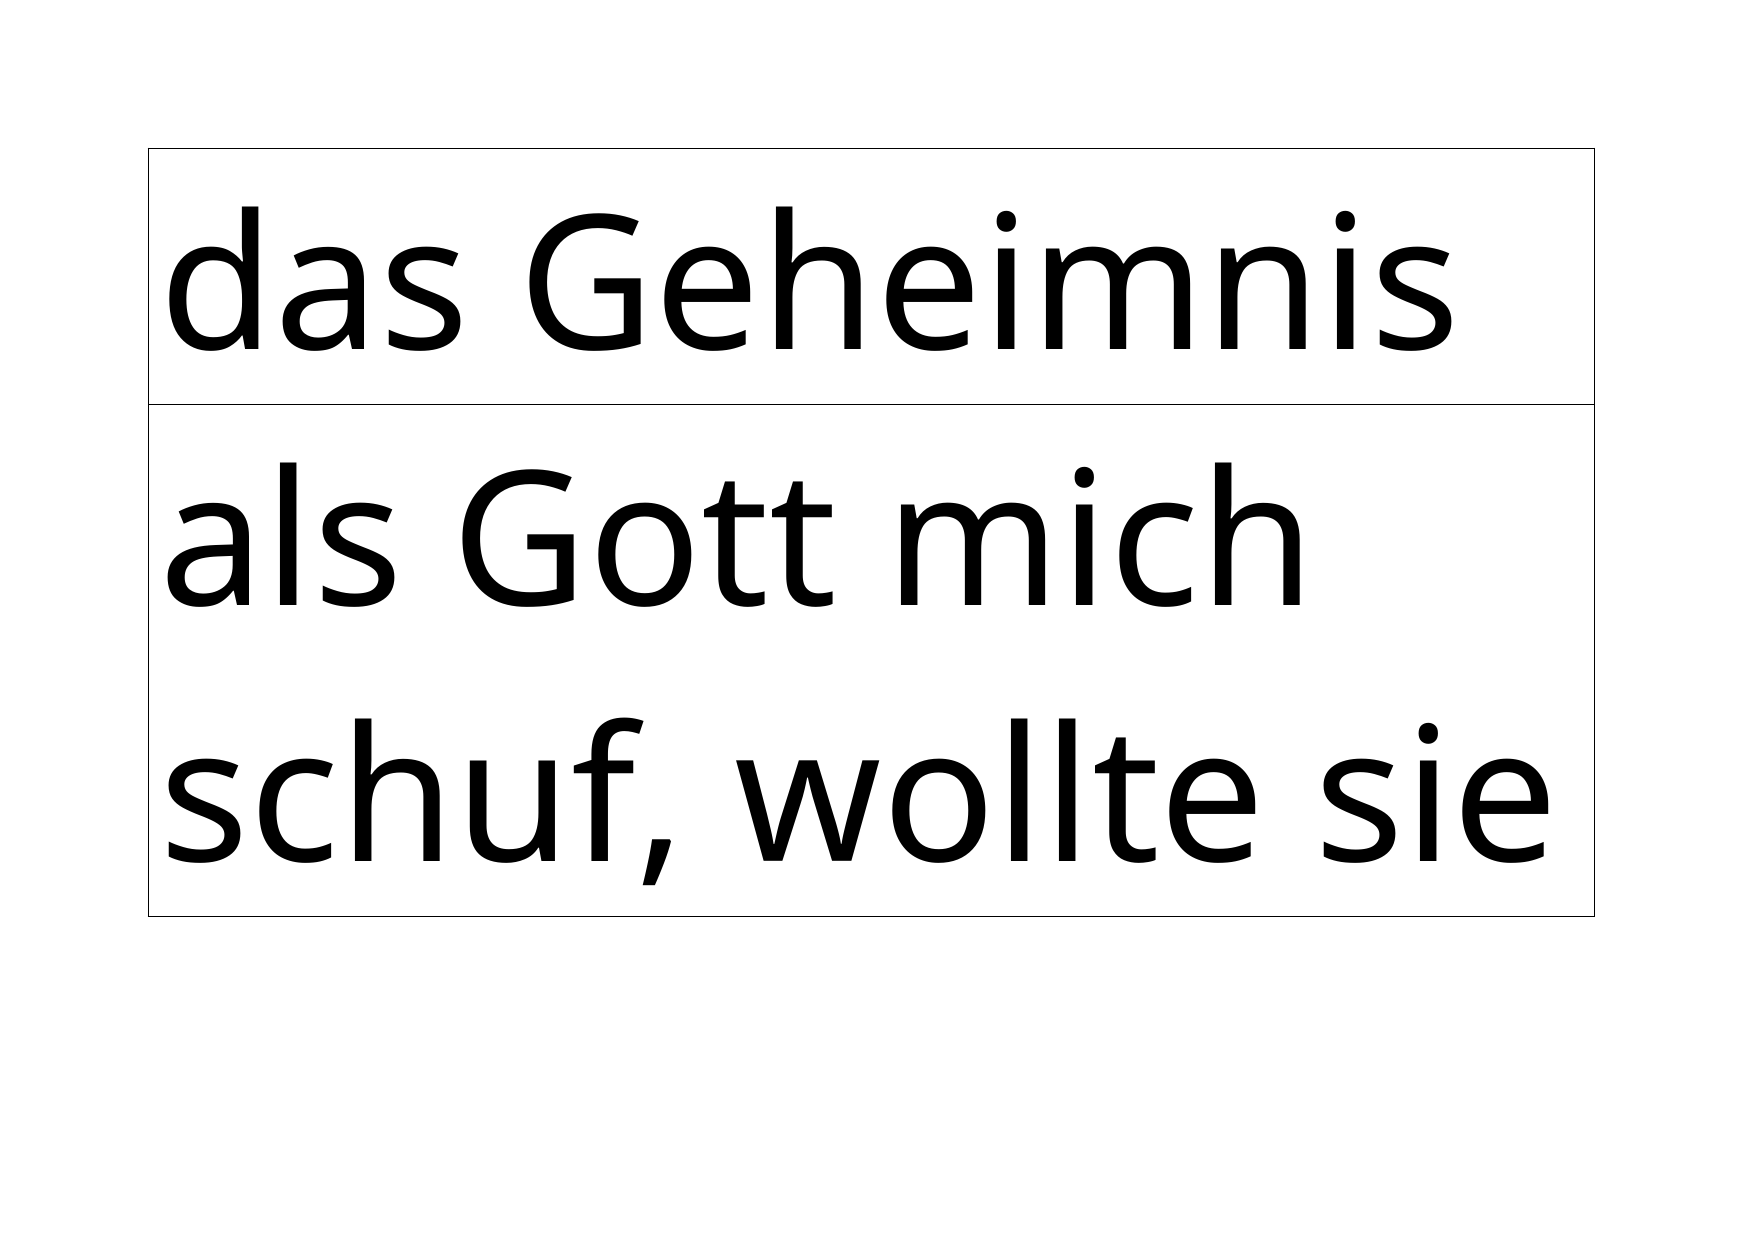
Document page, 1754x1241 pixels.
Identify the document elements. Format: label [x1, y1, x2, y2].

table_cell [149, 149, 1594, 404]
table_cell [149, 405, 1594, 916]
